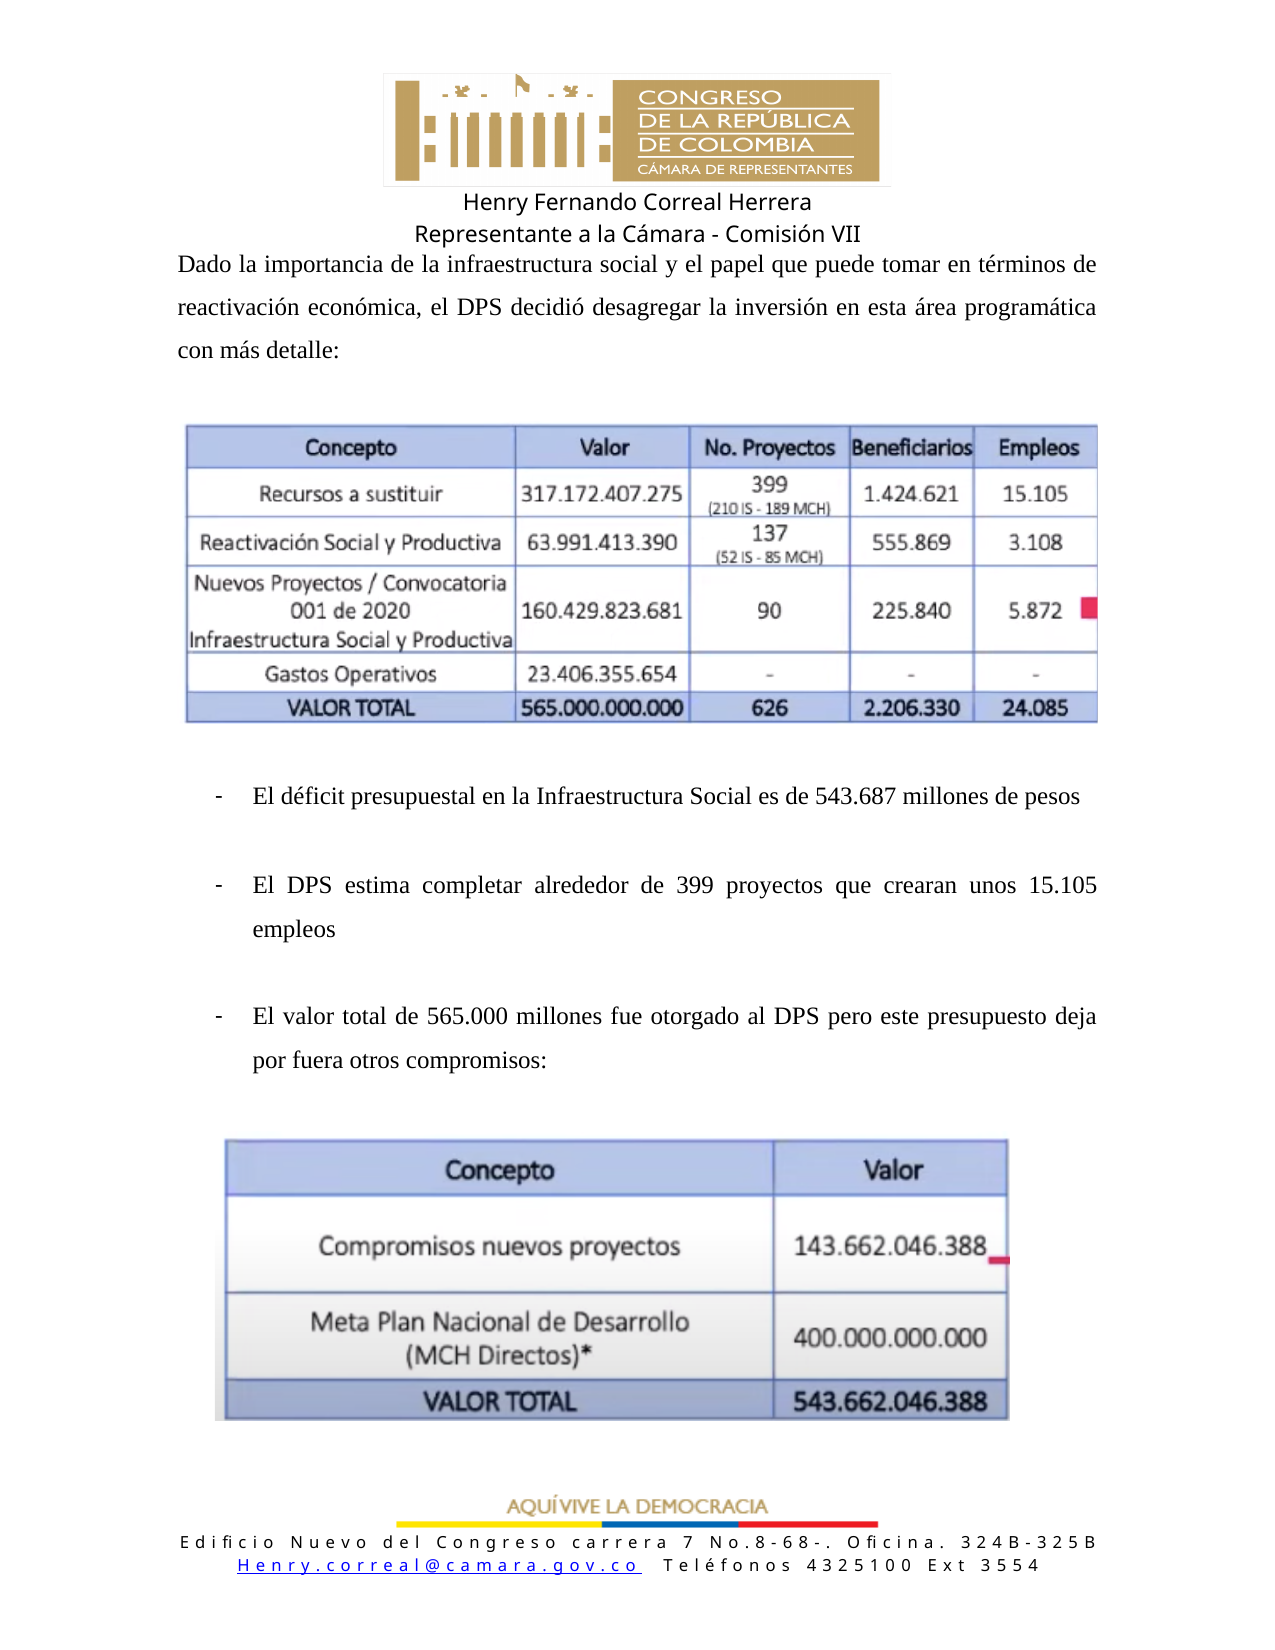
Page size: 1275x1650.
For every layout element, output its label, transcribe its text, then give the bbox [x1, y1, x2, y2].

text Dado la importancia de la infraestructura social y el papel que puede tomar en términos de reactivación económica, el DPS decidió desagregar la inversión en esta área programática con más detalle: [177, 249, 1098, 364]
picture [214, 1131, 1010, 1421]
picture [382, 1487, 893, 1531]
list El DPS estima completar alrededor de 399 proyectos que crearan unos 15.105 empleos [215, 869, 1098, 942]
list El déficit presupuestal en la Infraestructura Social es de 543.687 millones de pesos [215, 780, 1098, 811]
picture [177, 421, 1098, 724]
list El valor total de 565.000 millones fue otorgado al DPS pero este presupuesto deja por fuera otros compromisos: [215, 1000, 1098, 1074]
picture [383, 73, 892, 187]
